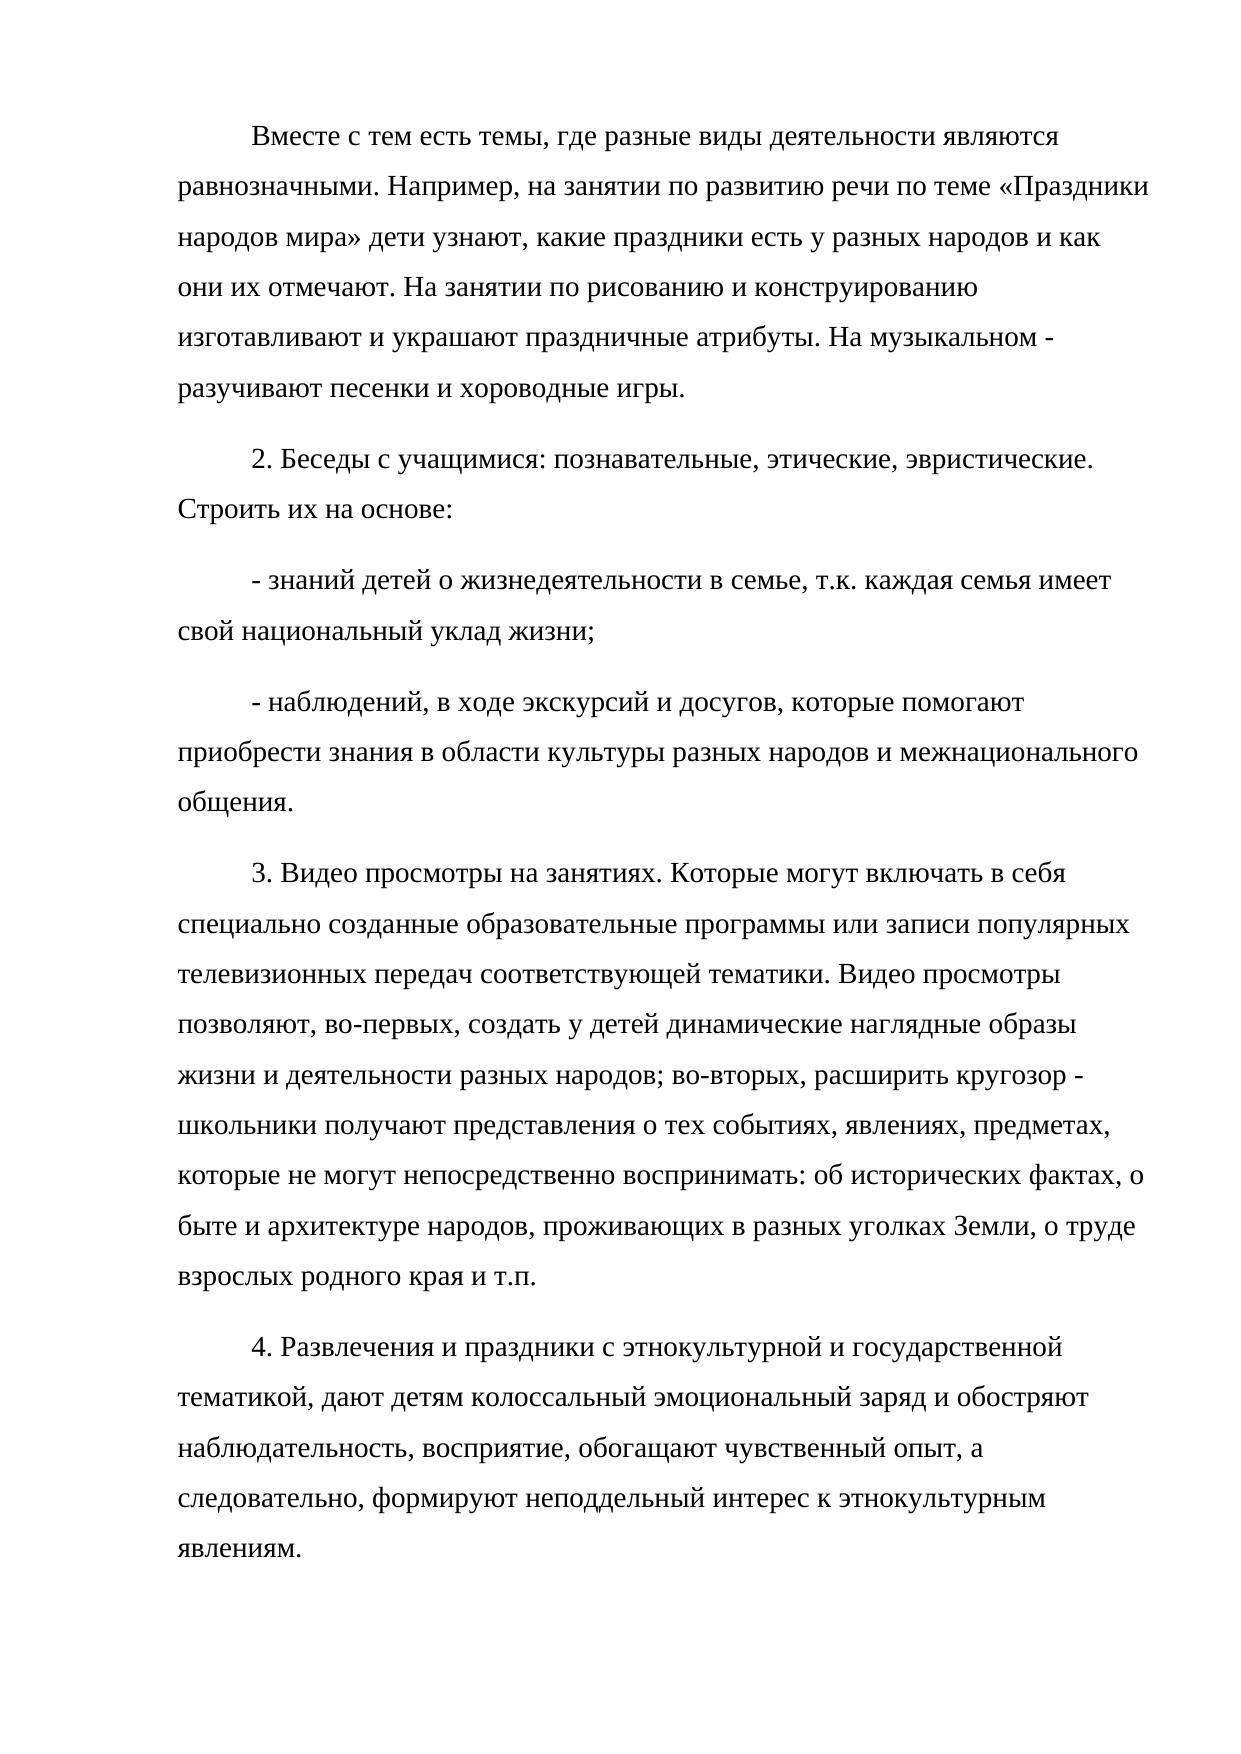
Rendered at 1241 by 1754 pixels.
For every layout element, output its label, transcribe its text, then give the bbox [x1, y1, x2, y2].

text 2. Беседы с учащимися: познавательные, этические, эвристические. Строить их на основе: [177, 441, 1152, 525]
text 3. Видео просмотры на занятиях. Которые могут включать в себя специально созданные образовательные программы или записи популярных телевизионных передач соответствующей тематики. Видео просмотры позволяют, во-первых, создать у детей динамические наглядные образы жизни и деятельности разных народов; во-вторых, расширить кругозор - школьники получают представления о тех событиях, явлениях, предметах, которые не могут непосредственно воспринимать: об исторических фактах, о быте и архитектуре народов, проживающих в разных уголках Земли, о труде взрослых родного края и т.п. [177, 856, 1152, 1292]
text - знаний детей о жизнедеятельности в семье, т.к. каждая семья имеет свой национальный уклад жизни; [177, 562, 1152, 646]
text 4. Развлечения и праздники с этнокультурной и государственной тематикой, дают детям колоссальный эмоциональный заряд и обостряют наблюдательность, восприятие, обогащают чувственный опыт, а следовательно, формируют неподдельный интерес к этнокультурным явлениям. [177, 1329, 1152, 1564]
text - наблюдений, в ходе экскурсий и досугов, которые помогают приобрести знания в области культуры разных народов и межнационального общения. [177, 684, 1152, 818]
text Вместе с тем есть темы, где разные виды деятельности являются равнозначными. Например, на занятии по развитию речи по теме «Праздники народов мира» дети узнают, какие праздники есть у разных народов и как они их отмечают. На занятии по рисованию и конструированию изготавливают и украшают праздничные атрибуты. На музыкальном - разучивают песенки и хороводные игры. [177, 118, 1152, 403]
